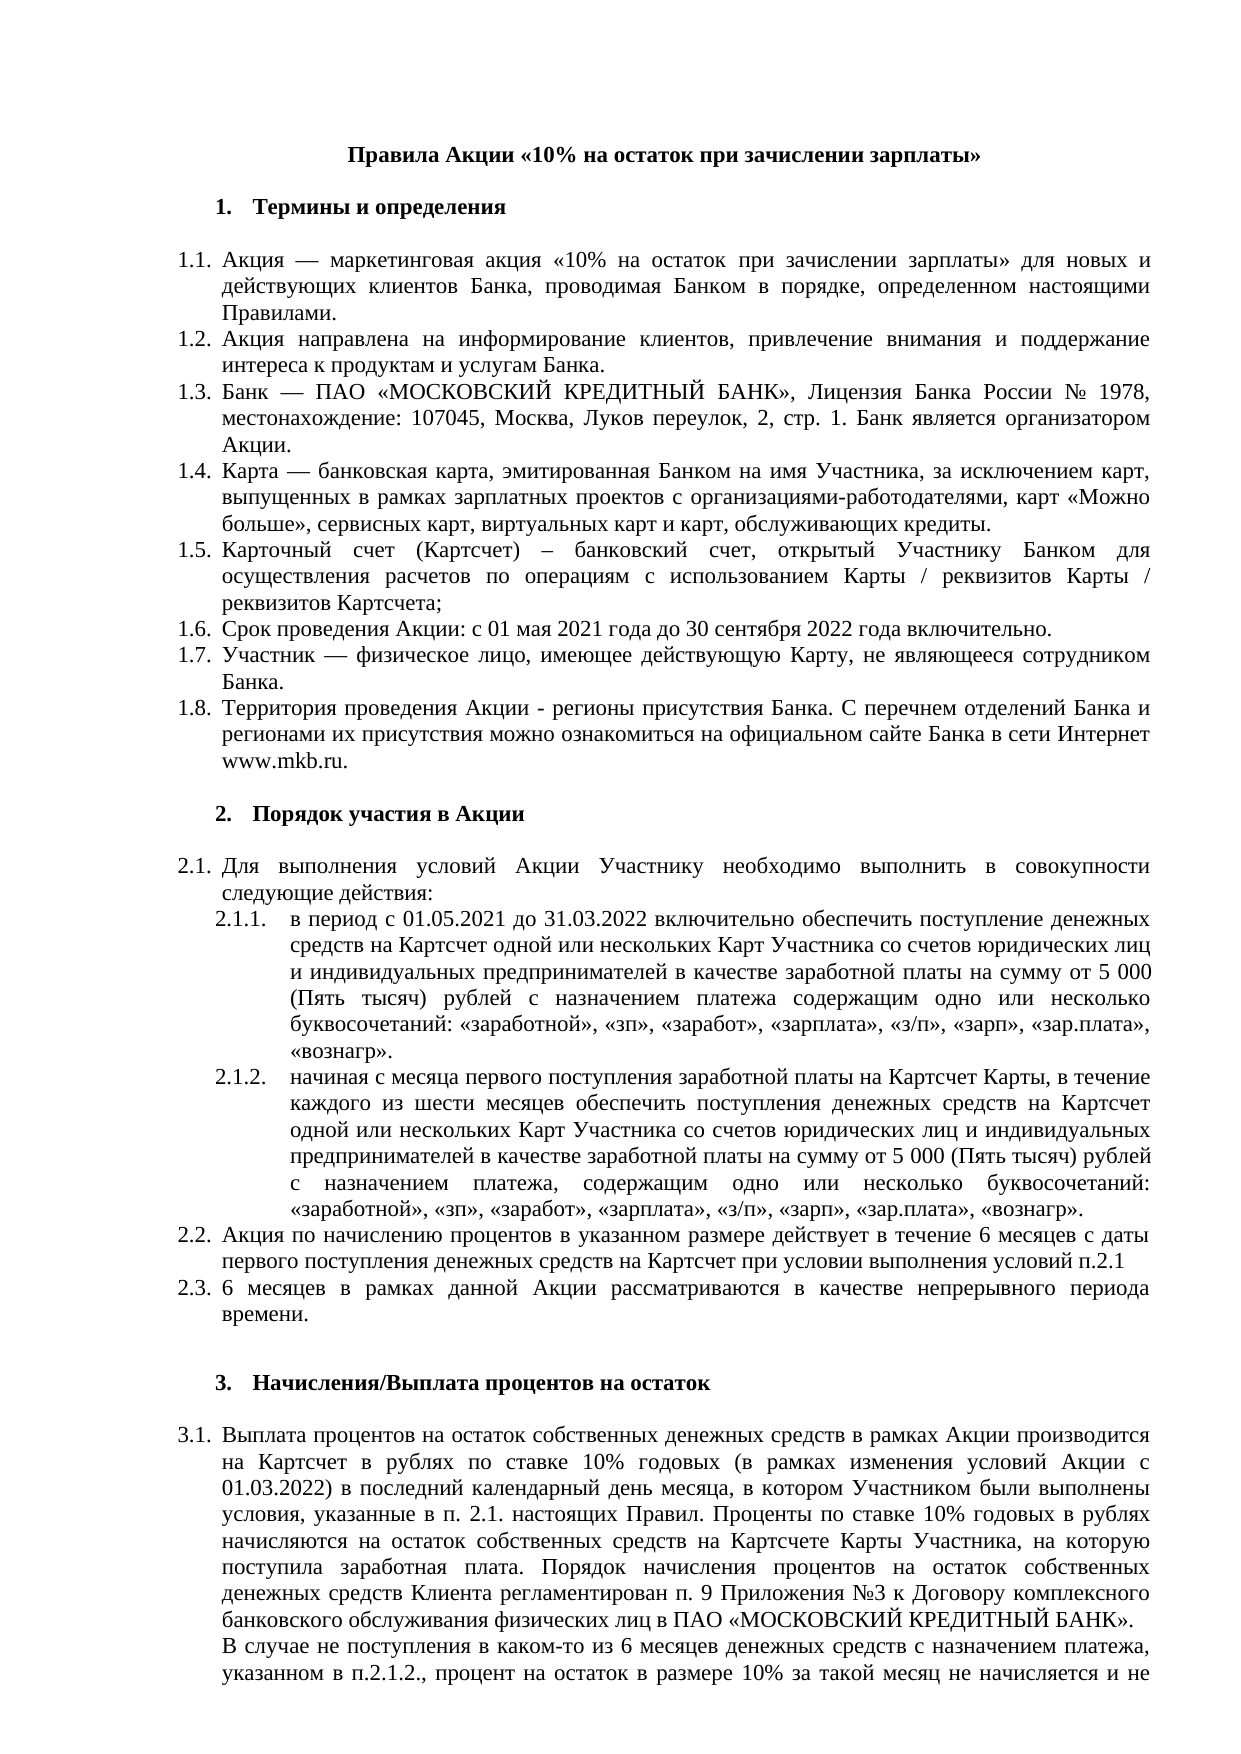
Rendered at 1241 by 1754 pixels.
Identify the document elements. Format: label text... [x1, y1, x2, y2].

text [222, 1632, 1152, 1685]
list Порядок участия в Акции [215, 799, 1152, 826]
list Банк — ПАО «МОСКОВСКИЙ КРЕДИТНЫЙ БАНК», Лицензия Банка России № 1978, местонахождение: 107045, Москва, Луков переулок, 2, стр. 1. Банк является организатором Акции. [177, 378, 1152, 457]
list Акция по начислению процентов в указанном размере действует в течение 6 месяцев с даты первого поступления денежных средств на Картсчет при условии выполнения условий п.2.1 [177, 1221, 1152, 1274]
list 6 месяцев в рамках данной Акции рассматриваются в качестве непрерывного периода времени. [177, 1274, 1152, 1327]
list Термины и определения [215, 193, 1152, 220]
list Выплата процентов на остаток собственных денежных средств в рамках Акции производится на Картсчет в рублях по ставке 10% годовых (в рамках изменения условий Акции с 01.03.2022) в последний календарный день месяца, в котором Участником были выполнены условия, указанные в п. 2.1. настоящих Правил. Проценты по ставке 10% годовых в рублях начисляются на остаток собственных средств на Картсчете Карты Участника, на которую поступила заработная плата. Порядок начисления процентов на остаток собственных денежных средств Клиента регламентирован п. 9 Приложения №3 к Договору комплексного банковского обслуживания физических лиц в ПАО «МОСКОВСКИЙ КРЕДИТНЫЙ БАНК». [177, 1421, 1152, 1632]
list Карточный счет (Картсчет) – банковский счет, открытый Участнику Банком для осуществления расчетов по операциям с использованием Карты / реквизитов Карты / реквизитов Картсчета; [177, 536, 1152, 615]
list Срок проведения Акции: с 01 мая 2021 года до 30 сентября 2022 года включительно. [177, 615, 1152, 641]
list Акция — маркетинговая акция «10% на остаток при зачислении зарплаты» для новых и действующих клиентов Банка, проводимая Банком в порядке, определенном настоящими Правилами. [177, 246, 1152, 325]
list Карта — банковская карта, эмитированная Банком на имя Участника, за исключением карт, выпущенных в рамках зарплатных проектов с организациями-работодателями, карт «Можно больше», сервисных карт, виртуальных карт и карт, обслуживающих кредиты. [177, 457, 1152, 536]
list Территория проведения Акции - регионы присутствия Банка. С перечнем отделений Банка и регионами их присутствия можно ознакомиться на официальном сайте Банка в сети Интернет www.mkb.ru. [177, 694, 1152, 773]
list Начисления/Выплата процентов на остаток [215, 1369, 1152, 1395]
list Участник — физическое лицо, имеющее действующую Карту, не являющееся сотрудником Банка. [177, 641, 1152, 694]
list начиная с месяца первого поступления заработной платы на Картсчет Карты, в течение каждого из шести месяцев обеспечить поступления денежных средств на Картсчет одной или нескольких Карт Участника со счетов юридических лиц и индивидуальных предпринимателей в качестве заработной платы на сумму от 5 000 (Пять тысяч) рублей с назначением платежа, содержащим одно или несколько буквосочетаний: «заработной», «зп», «заработ», «зарплата», «з/п», «зарп», «зар.плата», «вознагр». [215, 1063, 1152, 1221]
list Для выполнения условий Акции Участнику необходимо выполнить в совокупности следующие действия: [177, 852, 1152, 905]
text Правила Акции «10% на остаток при зачислении зарплаты» [177, 141, 1152, 167]
list в период с 01.05.2021 до 31.03.2022 включительно обеспечить поступление денежных средств на Картсчет одной или нескольких Карт Участника со счетов юридических лиц и индивидуальных предпринимателей в качестве заработной платы на сумму от 5 000 (Пять тысяч) рублей с назначением платежа содержащим одно или несколько буквосочетаний: «заработной», «зп», «заработ», «зарплата», «з/п», «зарп», «зар.плата», «вознагр». [215, 905, 1152, 1063]
list Акция направлена на информирование клиентов, привлечение внимания и поддержание интереса к продуктам и услугам Банка. [177, 325, 1152, 378]
